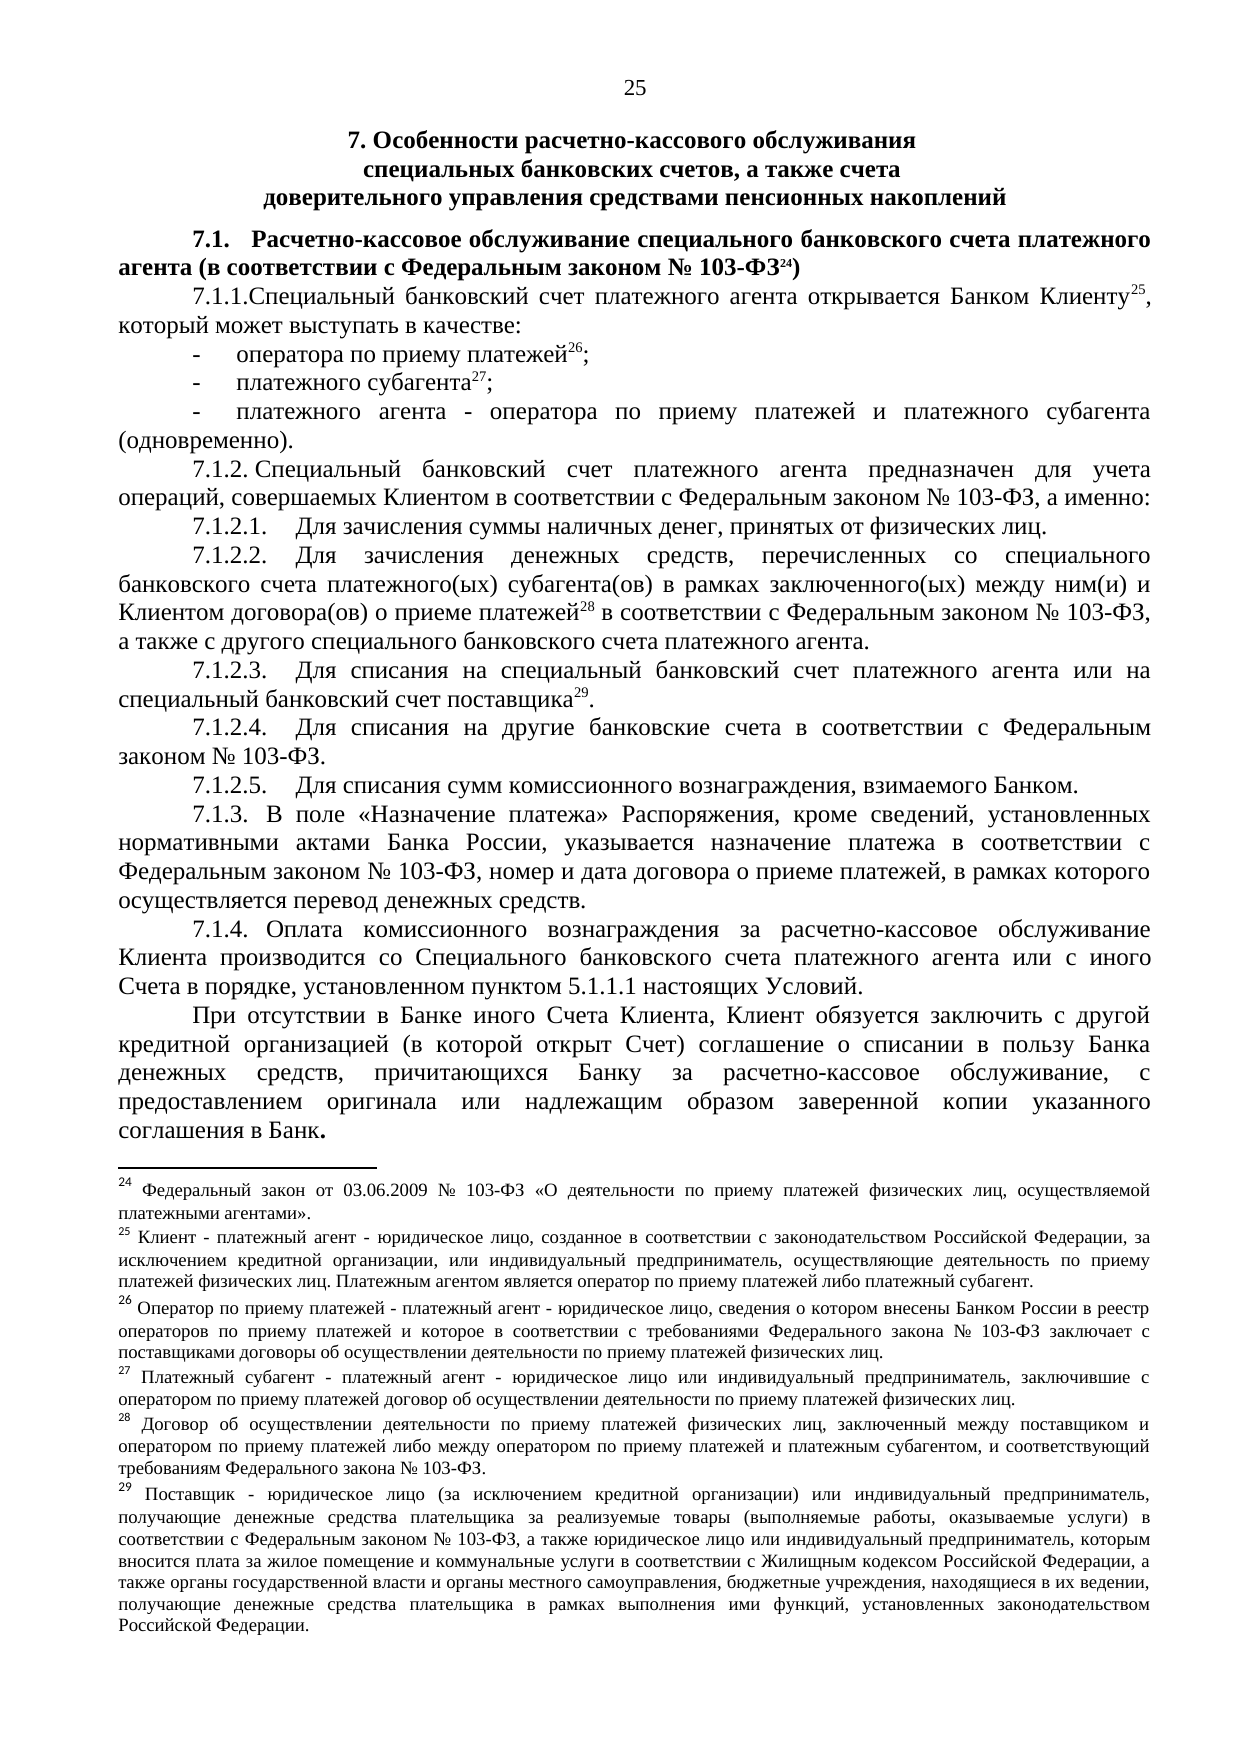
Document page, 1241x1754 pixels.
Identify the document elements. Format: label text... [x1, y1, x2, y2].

text - оператора по приему платежей; [118, 339, 1152, 367]
text 7.1.2.2. Для зачисления денежных средств, перечисленных со специального банковского счета платежного(ых) субагента(ов) в рамках заключенного(ых) между ним(и) и Клиентом договора(ов) о приеме платежей в соответствии с Федеральным законом № 103-ФЗ, а также с другого специального банковского счета платежного агента. [118, 540, 1152, 655]
text 7.1.2.1. Для зачисления суммы наличных денег, принятых от физических лиц. [118, 511, 1152, 540]
text - платежного агента - оператора по приему платежей и платежного субагента (одновременно). [118, 396, 1152, 454]
text 7.1. Расчетно-кассовое обслуживание специального банковского счета платежного агента (в соответствии с Федеральным законом № 103-ФЗ) [118, 224, 1152, 281]
text 7.1.2.5. Для списания сумм комиссионного вознаграждения, взимаемого Банком. [118, 770, 1152, 799]
text 7. Особенности расчетно-кассового обслуживания специальных банковских счетов, а также счета доверительного управления средствами пенсионных накоплений [118, 125, 1152, 211]
text 7.1.3. В поле «Назначение платежа» Распоряжения, кроме сведений, установленных нормативными актами Банка России, указывается назначение платежа в соответствии с Федеральным законом № 103-ФЗ, номер и дата договора о приеме платежей, в рамках которого осуществляется перевод денежных средств. [118, 799, 1152, 914]
text - платежного субагента; [118, 367, 1152, 396]
text 7.1.4. Оплата комиссионного вознаграждения за расчетно-кассовое обслуживание Клиента производится со Специального банковского счета платежного агента или с иного Счета в порядке, установленном пунктом 5.1.1.1 настоящих Условий. [118, 914, 1152, 1000]
text При отсутствии в Банке иного Счета Клиента, Клиент обязуется заключить с другой кредитной организацией (в которой открыт Счет) соглашение о списании в пользу Банка денежных средств, причитающихся Банку за расчетно-кассовое обслуживание, с предоставлением оригинала или надлежащим образом заверенной копии указанного соглашения в Банк. [118, 1000, 1152, 1144]
text 7.1.1.Специальный банковский счет платежного агента открывается Банком Клиенту, который может выступать в качестве: [118, 281, 1152, 339]
text 7.1.2. Специальный банковский счет платежного агента предназначен для учета операций, совершаемых Клиентом в соответствии с Федеральным законом № 103-ФЗ, а именно: [118, 454, 1152, 511]
text 7.1.2.3. Для списания на специальный банковский счет платежного агента или на специальный банковский счет поставщика. [118, 655, 1152, 712]
text 7.1.2.4. Для списания на другие банковские счета в соответствии с Федеральным законом № 103-ФЗ. [118, 712, 1152, 770]
